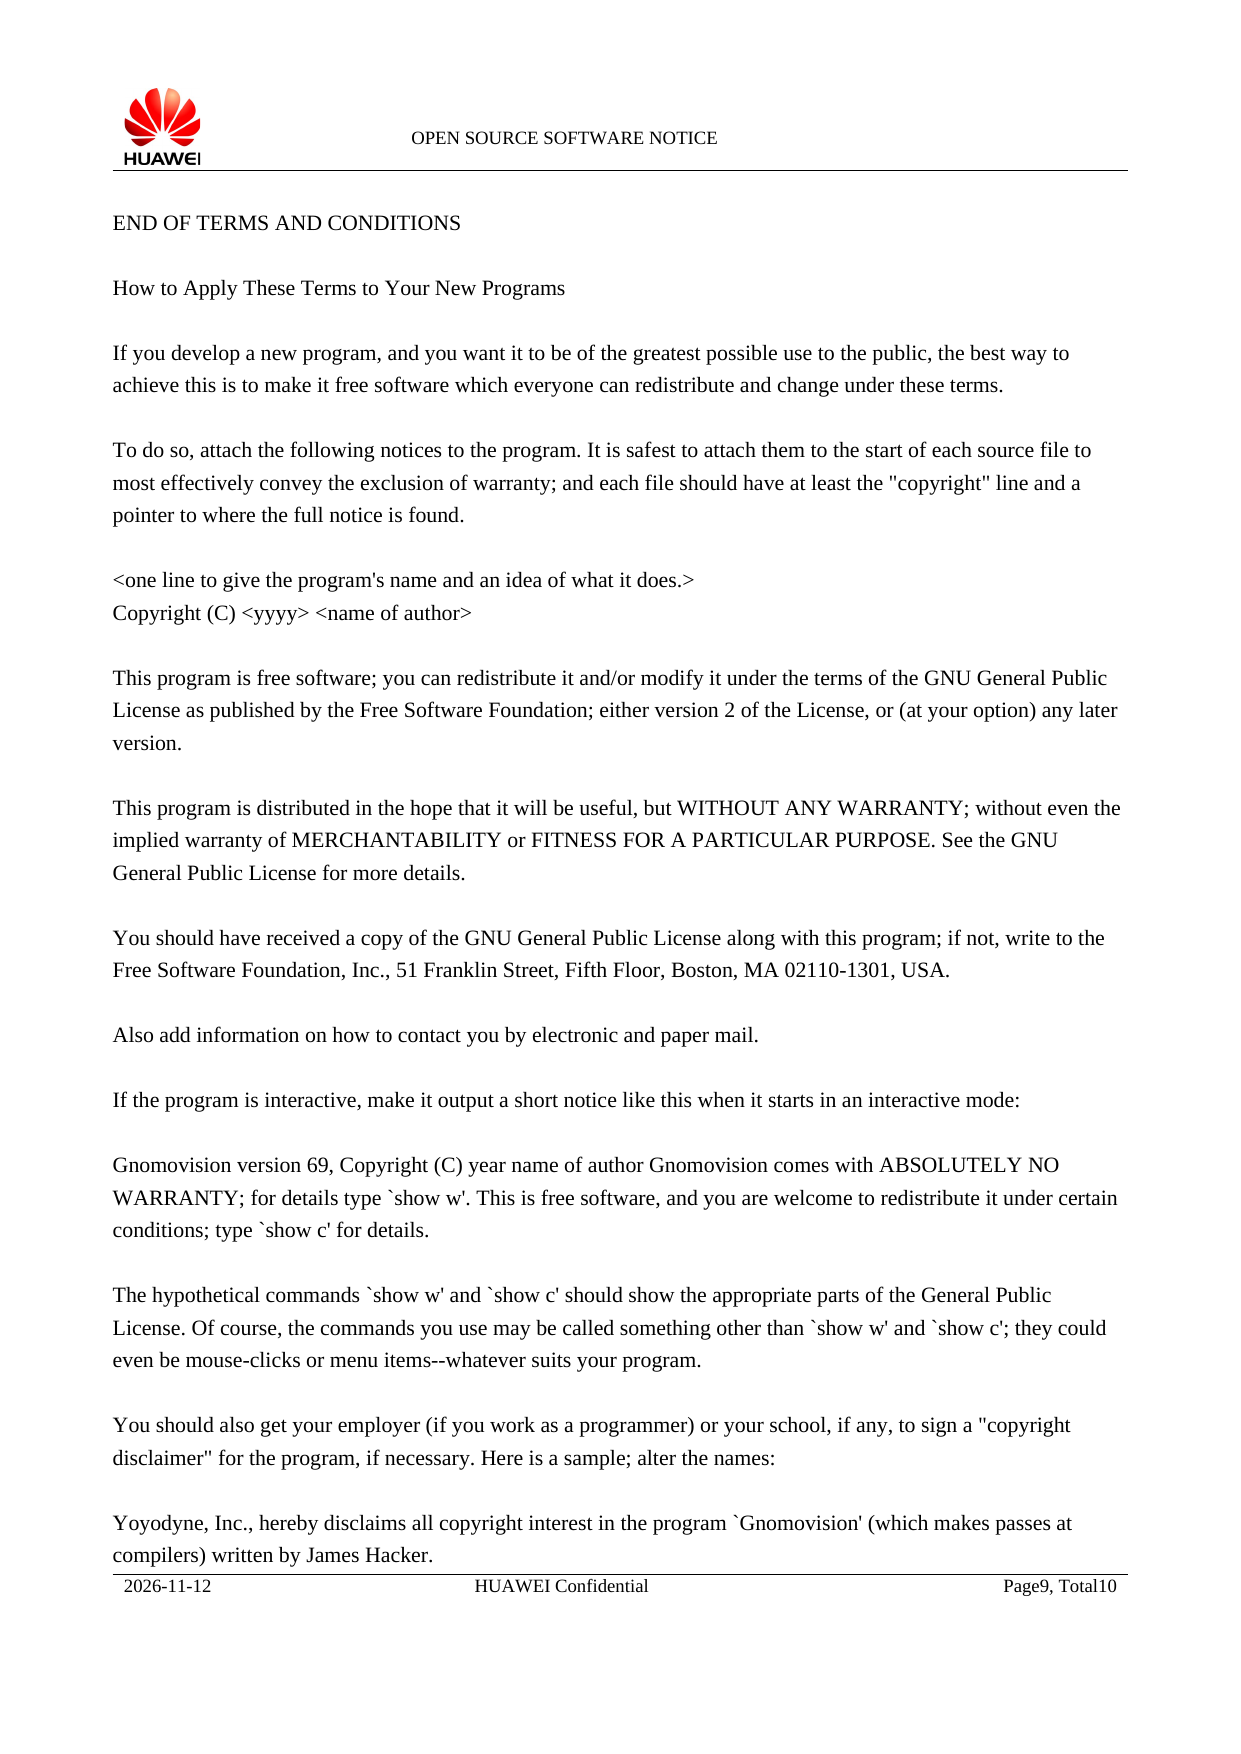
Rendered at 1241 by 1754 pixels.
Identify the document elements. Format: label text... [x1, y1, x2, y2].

picture [124, 88, 201, 165]
